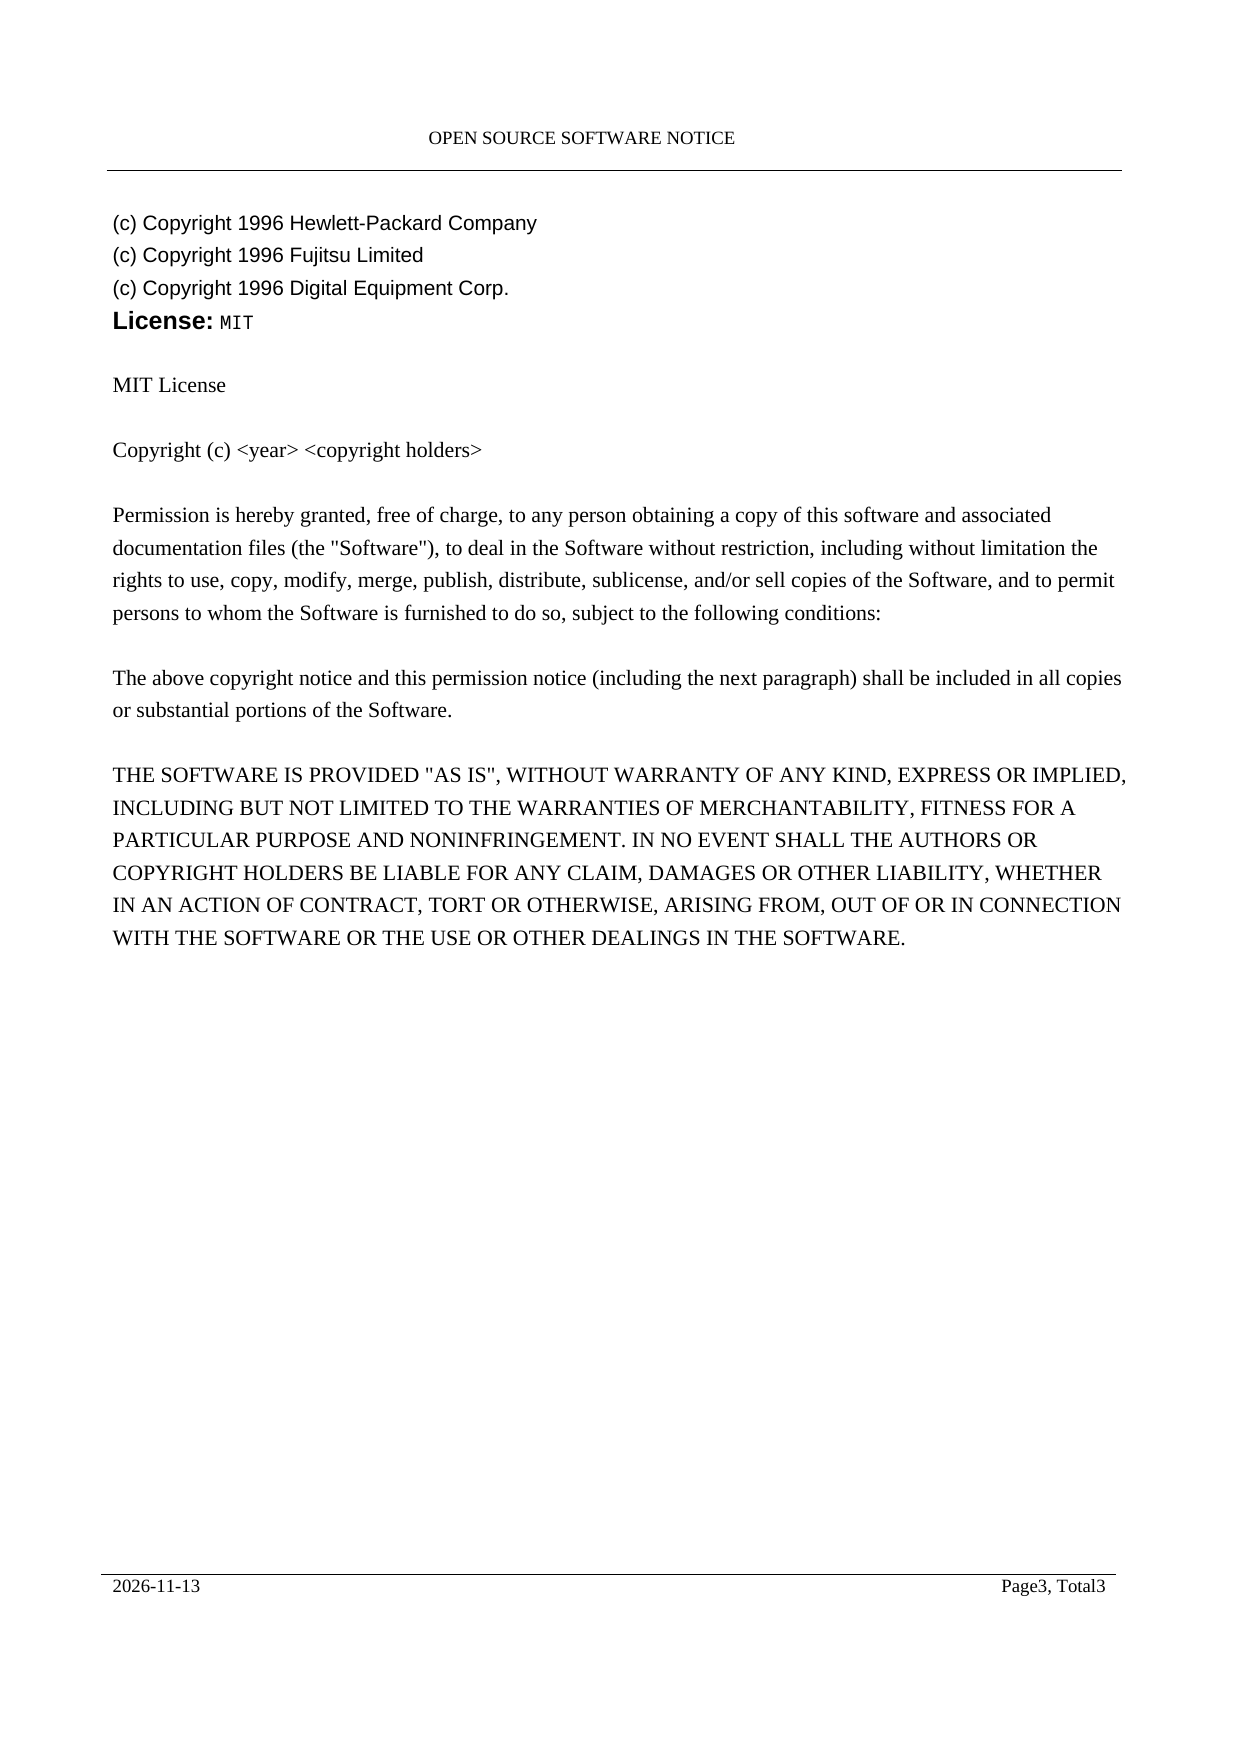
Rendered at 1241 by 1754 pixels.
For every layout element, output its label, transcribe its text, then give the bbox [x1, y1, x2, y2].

text License: MIT MIT License Copyright (c) <year> <copyright holders> Permission is hereby granted, free of charge, to any person obtaining a copy of this software and associated documentation files (the "Software"), to deal in the Software without restriction, including without limitation the rights to use, copy, modify, merge, publish, distribute, sublicense, and/or sell copies of the Software, and to permit persons to whom the Software is furnished to do so, subject to the following conditions: The above copyright notice and this permission notice (including the next paragraph) shall be included in all copies or substantial portions of the Software. THE SOFTWARE IS PROVIDED "AS IS", WITHOUT WARRANTY OF ANY KIND, EXPRESS OR IMPLIED, INCLUDING BUT NOT LIMITED TO THE WARRANTIES OF MERCHANTABILITY, FITNESS FOR A PARTICULAR PURPOSE AND NONINFRINGEMENT. IN NO EVENT SHALL THE AUTHORS OR COPYRIGHT HOLDERS BE LIABLE FOR ANY CLAIM, DAMAGES OR OTHER LIABILITY, WHETHER IN AN ACTION OF CONTRACT, TORT OR OTHERWISE, ARISING FROM, OUT OF OR IN CONNECTION WITH THE SOFTWARE OR THE USE OR OTHER DEALINGS IN THE SOFTWARE. [112, 304, 1128, 954]
text (c) Copyright 1996 Fujitsu Limited [112, 239, 1128, 271]
text (c) Copyright 1996 Digital Equipment Corp. [112, 271, 1128, 304]
text (c) Copyright 1996 Hewlett-Packard Company [112, 206, 1128, 239]
